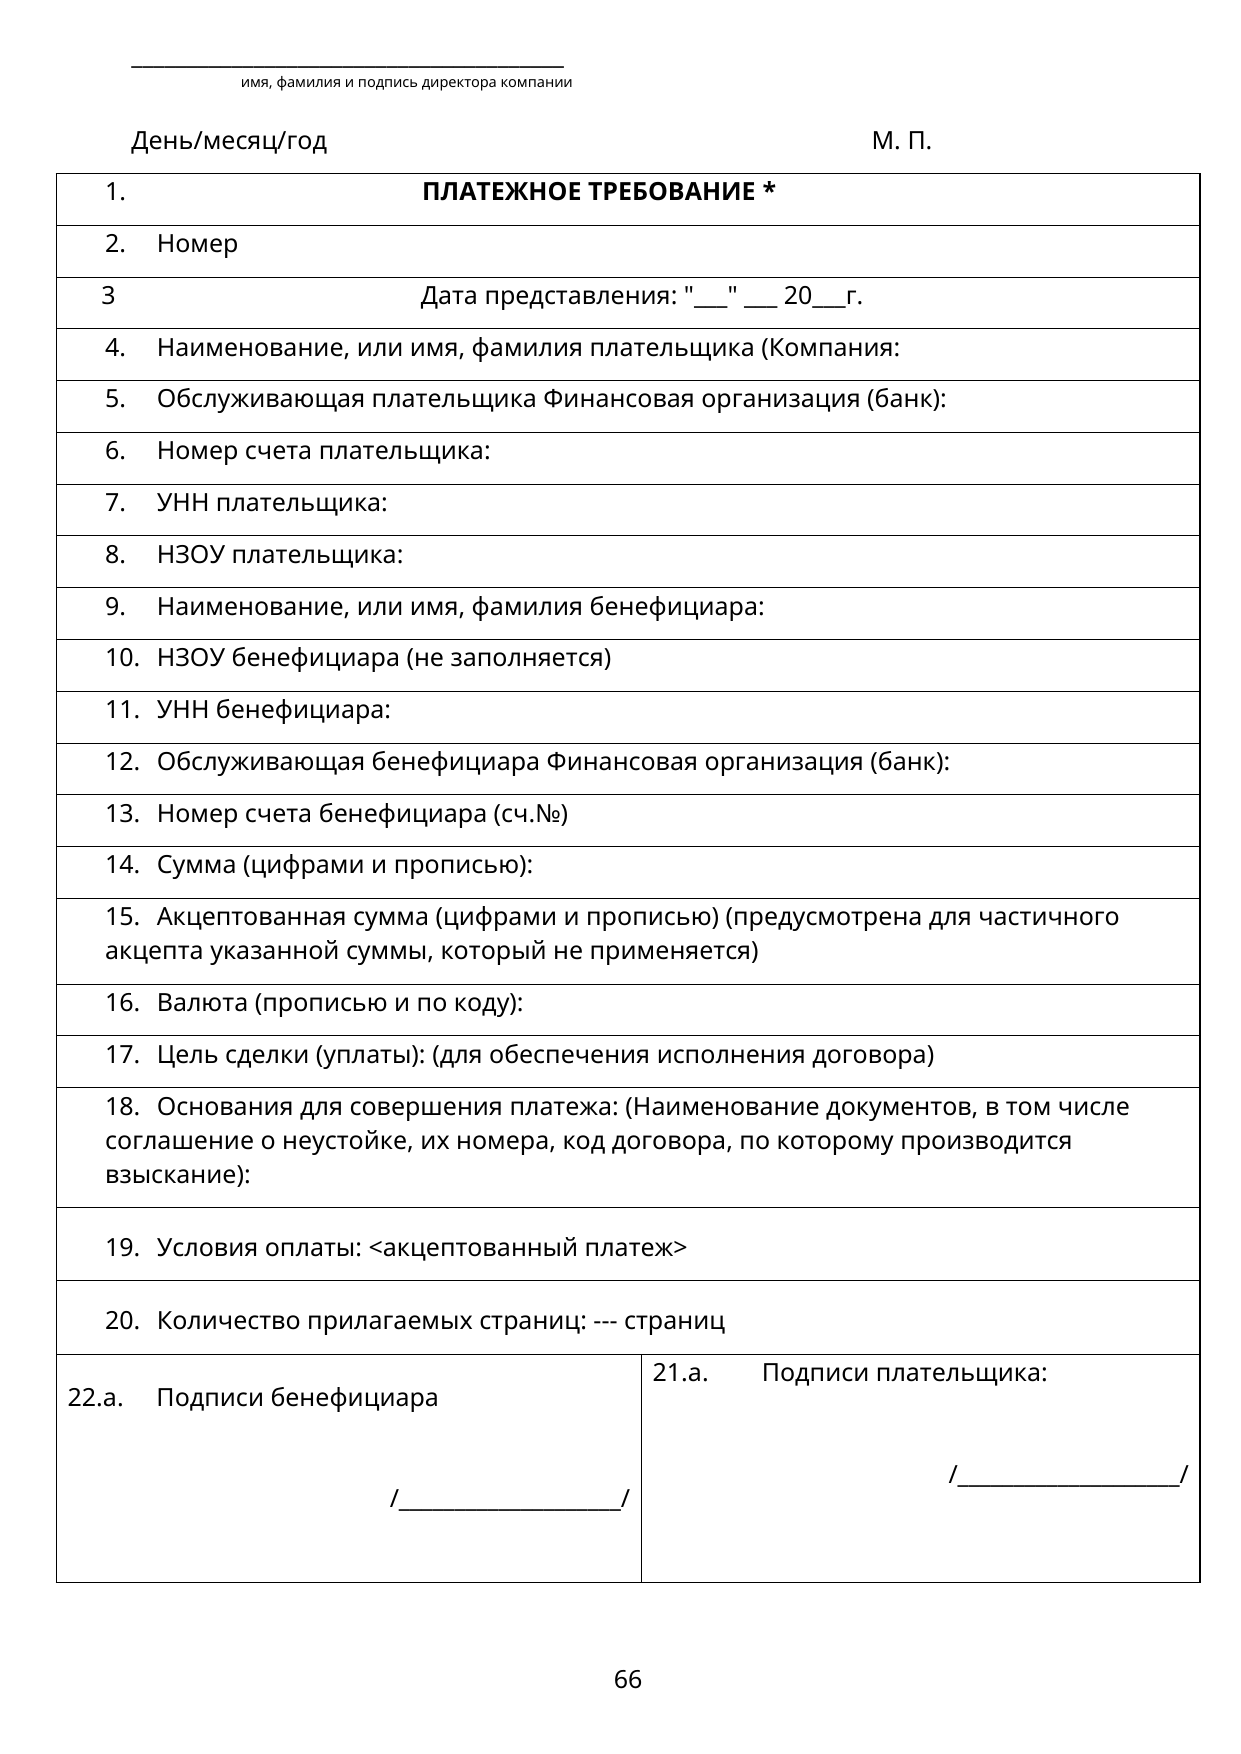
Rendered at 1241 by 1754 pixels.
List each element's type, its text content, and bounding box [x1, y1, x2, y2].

table_cell 20. Количество прилагаемых страниц: --- страниц [57, 1281, 1199, 1354]
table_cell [642, 1355, 1199, 1582]
table_cell 13. Номер счета бенефициара (сч.№) [57, 795, 1199, 846]
table_cell 16. Валюта (прописью и по коду): [57, 985, 1199, 1035]
table_cell 14. Сумма (цифрами и прописью): [57, 847, 1199, 898]
table_cell 6. Номер счета плательщика: [57, 433, 1199, 484]
table_cell 11. УНН бенефициара: [57, 692, 1199, 742]
table_cell 7. УНН плательщика: [57, 485, 1199, 535]
table_cell 10. НЗОУ бенефициара (не заполняется) [57, 640, 1199, 691]
text _______________________________________ [131, 37, 1125, 72]
table_cell 12. Обслуживающая бенефициара Финансовая организация (банк): [57, 744, 1199, 794]
table_cell 18. Основания для совершения платежа: (Наименование документов, в том числе соглашение о неустойке, их номера, код договора, по которому производится взыскание): [57, 1088, 1199, 1207]
text День/месяц/год М. П. [131, 122, 1125, 156]
table_cell 19. Условия оплаты: <акцептованный платеж> [57, 1208, 1199, 1280]
table_cell 4. Наименование, или имя, фамилия плательщика (Компания: [57, 329, 1199, 380]
table_cell 8. НЗОУ плательщика: [57, 536, 1199, 587]
text имя, фамилия и подпись директора компании [131, 72, 682, 106]
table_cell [57, 1355, 641, 1582]
table_cell 17. Цель сделки (уплаты): (для обеспечения исполнения договора) [57, 1036, 1199, 1087]
table_header 1. ПЛАТЕЖНОЕ ТРЕБОВАНИЕ * [57, 174, 1199, 225]
table_cell 3 Дата представления: "___" ___ 20___г. [57, 278, 1199, 328]
table_cell 5. Обслуживающая плательщика Финансовая организация (банк): [57, 381, 1199, 432]
table_cell 2. Номер [57, 226, 1199, 277]
table_cell 9. Наименование, или имя, фамилия бенефициара: [57, 588, 1199, 639]
table_cell 15. Акцептованная сумма (цифрами и прописью) (предусмотрена для частичного акцепта указанной суммы, который не применяется) [57, 899, 1199, 984]
